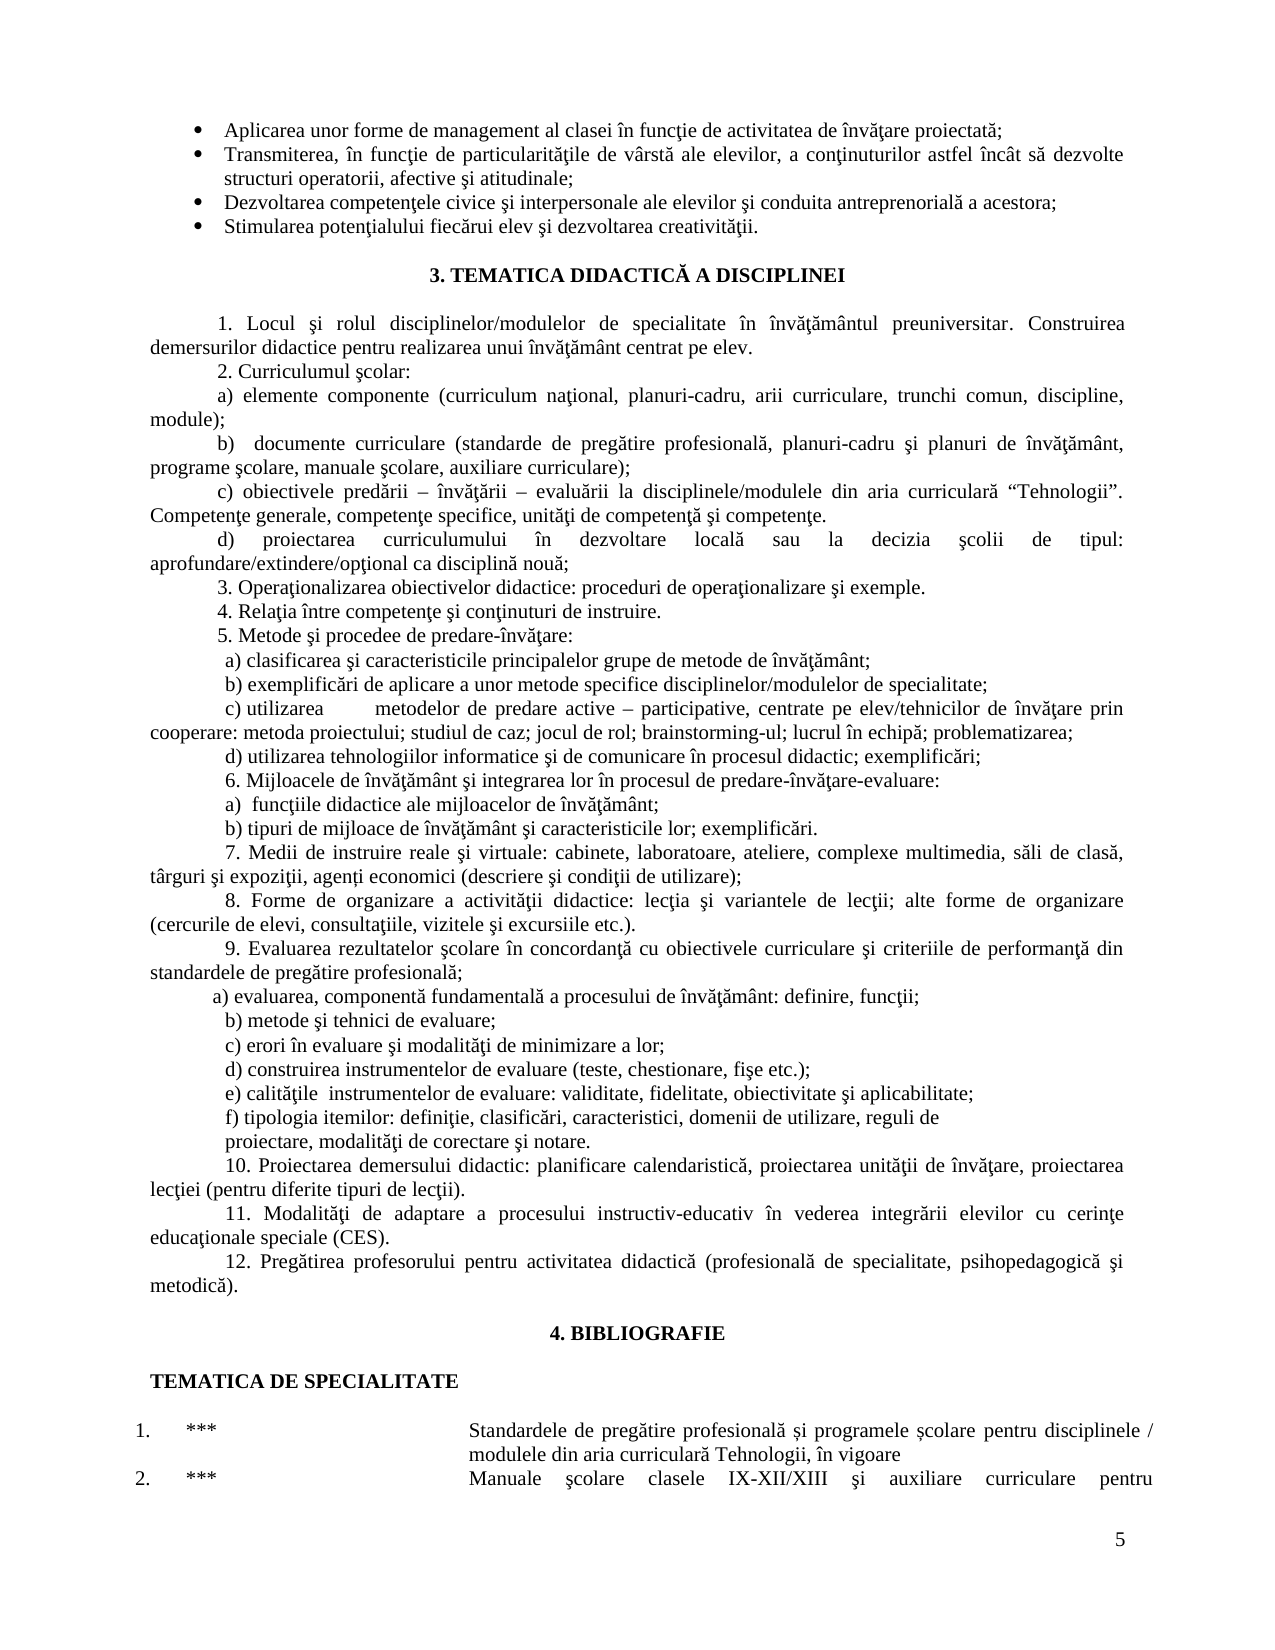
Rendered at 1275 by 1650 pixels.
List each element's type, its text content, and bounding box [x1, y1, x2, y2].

text d) proiectarea curriculumului în dezvoltare locală sau la decizia şcolii de tipul: aprofundare/extindere/opţional ca disciplină nouă; [150, 527, 1125, 575]
table_cell 2. [135, 1466, 186, 1495]
text b) tipuri de mijloace de învăţământ şi caracteristicile lor; exemplificări. [150, 816, 1125, 840]
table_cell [469, 1466, 1153, 1495]
list Dezvoltarea competenţele civice şi interpersonale ale elevilor şi conduita antreprenorială a acestora; [194, 190, 1125, 214]
text 12. Pregătirea profesorului pentru activitatea didactică (profesională de specialitate, psihopedagogică şi metodică). [150, 1249, 1125, 1297]
text 4. BIBLIOGRAFIE [150, 1321, 1125, 1345]
table_cell *** [186, 1466, 469, 1495]
text 5. Metode şi procedee de predare-învăţare: [150, 623, 1125, 647]
text e) calităţile instrumentelor de evaluare: validitate, fidelitate, obiectivitate şi aplicabilitate; [150, 1081, 1125, 1105]
text 11. Modalităţi de adaptare a procesului instructiv-educativ în vederea integrării elevilor cu cerinţe educaţionale speciale (CES). [150, 1201, 1125, 1249]
text c) utilizarea metodelor de predare active – participative, centrate pe elev/tehnicilor de învăţare prin cooperare: metoda proiectului; studiul de caz; jocul de rol; brainstorming-ul; lucrul în echipă; problematizarea; [150, 696, 1125, 744]
table_header 1. [135, 1418, 186, 1466]
text a) clasificarea şi caracteristicile principalelor grupe de metode de învăţământ; [150, 647, 1125, 672]
text proiectare, modalităţi de corectare şi notare. [150, 1129, 1125, 1153]
text d) utilizarea tehnologiilor informatice şi de comunicare în procesul didactic; exemplificări; [150, 744, 1125, 768]
text c) obiectivele predării – învăţării – evaluării la disciplinele/modulele din aria curriculară “Tehnologii”. Competenţe generale, competenţe specifice, unităţi de competenţă şi competenţe. [150, 479, 1125, 527]
text 3. Operaţionalizarea obiectivelor didactice: proceduri de operaţionalizare şi exemple. [150, 575, 1125, 599]
text b) metode şi tehnici de evaluare; [150, 1008, 1125, 1032]
table_header Standardele de pregătire profesională și programele școlare pentru disciplinele / modulele din aria curriculară Tehnologii, în vigoare [469, 1418, 1153, 1466]
text 6. Mijloacele de învăţământ şi integrarea lor în procesul de predare-învăţare-evaluare: [150, 768, 1125, 792]
text 9. Evaluarea rezultatelor şcolare în concordanţă cu obiectivele curriculare şi criteriile de performanţă din standardele de pregătire profesională; [150, 936, 1125, 984]
text 4. Relaţia între competenţe şi conţinuturi de instruire. [150, 599, 1125, 623]
list 2. Curriculumul şcolar: [179, 359, 1125, 383]
list Transmiterea, în funcţie de particularităţile de vârstă ale elevilor, a conţinuturilor astfel încât să dezvolte structuri operatorii, afective şi atitudinale; [194, 142, 1125, 190]
text 7. Medii de instruire reale şi virtuale: cabinete, laboratoare, ateliere, complexe multimedia, săli de clasă, târguri şi expoziţii, agenți economici (descriere şi condiţii de utilizare); [150, 840, 1125, 888]
table_header *** [186, 1418, 469, 1466]
text a) evaluarea, componentă fundamentală a procesului de învăţământ: definire, funcţii; [150, 984, 1125, 1008]
text 1. Locul şi rolul disciplinelor/modulelor de specialitate în învăţământul preuniversitar. Construirea demersurilor didactice pentru realizarea unui învăţământ centrat pe elev. [150, 311, 1125, 359]
list Stimularea potenţialului fiecărui elev şi dezvoltarea creativităţii. [194, 214, 1125, 238]
text a) funcţiile didactice ale mijloacelor de învăţământ; [150, 792, 1125, 816]
text b) exemplificări de aplicare a unor metode specifice disciplinelor/modulelor de specialitate; [150, 672, 1125, 696]
text c) erori în evaluare şi modalităţi de minimizare a lor; [150, 1032, 1125, 1057]
text d) construirea instrumentelor de evaluare (teste, chestionare, fişe etc.); [150, 1057, 1125, 1081]
text b) documente curriculare (standarde de pregătire profesională, planuri-cadru şi planuri de învăţământ, programe şcolare, manuale şcolare, auxiliare curriculare); [150, 431, 1125, 479]
text a) elemente componente (curriculum naţional, planuri-cadru, arii curriculare, trunchi comun, discipline, module); [150, 383, 1125, 431]
subtitle 3. TEMATICA DIDACTICĂ A DISCIPLINEI [150, 262, 1125, 287]
list Aplicarea unor forme de management al clasei în funcţie de activitatea de învăţare proiectată; [194, 118, 1125, 142]
text 8. Forme de organizare a activităţii didactice: lecţia şi variantele de lecţii; alte forme de organizare (cercurile de elevi, consultaţiile, vizitele şi excursiile etc.). [150, 888, 1125, 936]
text 10. Proiectarea demersului didactic: planificare calendaristică, proiectarea unităţii de învăţare, proiectarea lecţiei (pentru diferite tipuri de lecţii). [150, 1153, 1125, 1201]
text f) tipologia itemilor: definiţie, clasificări, caracteristici, domenii de utilizare, reguli de [150, 1105, 1125, 1129]
text TEMATICA DE SPECIALITATE [150, 1369, 1125, 1393]
